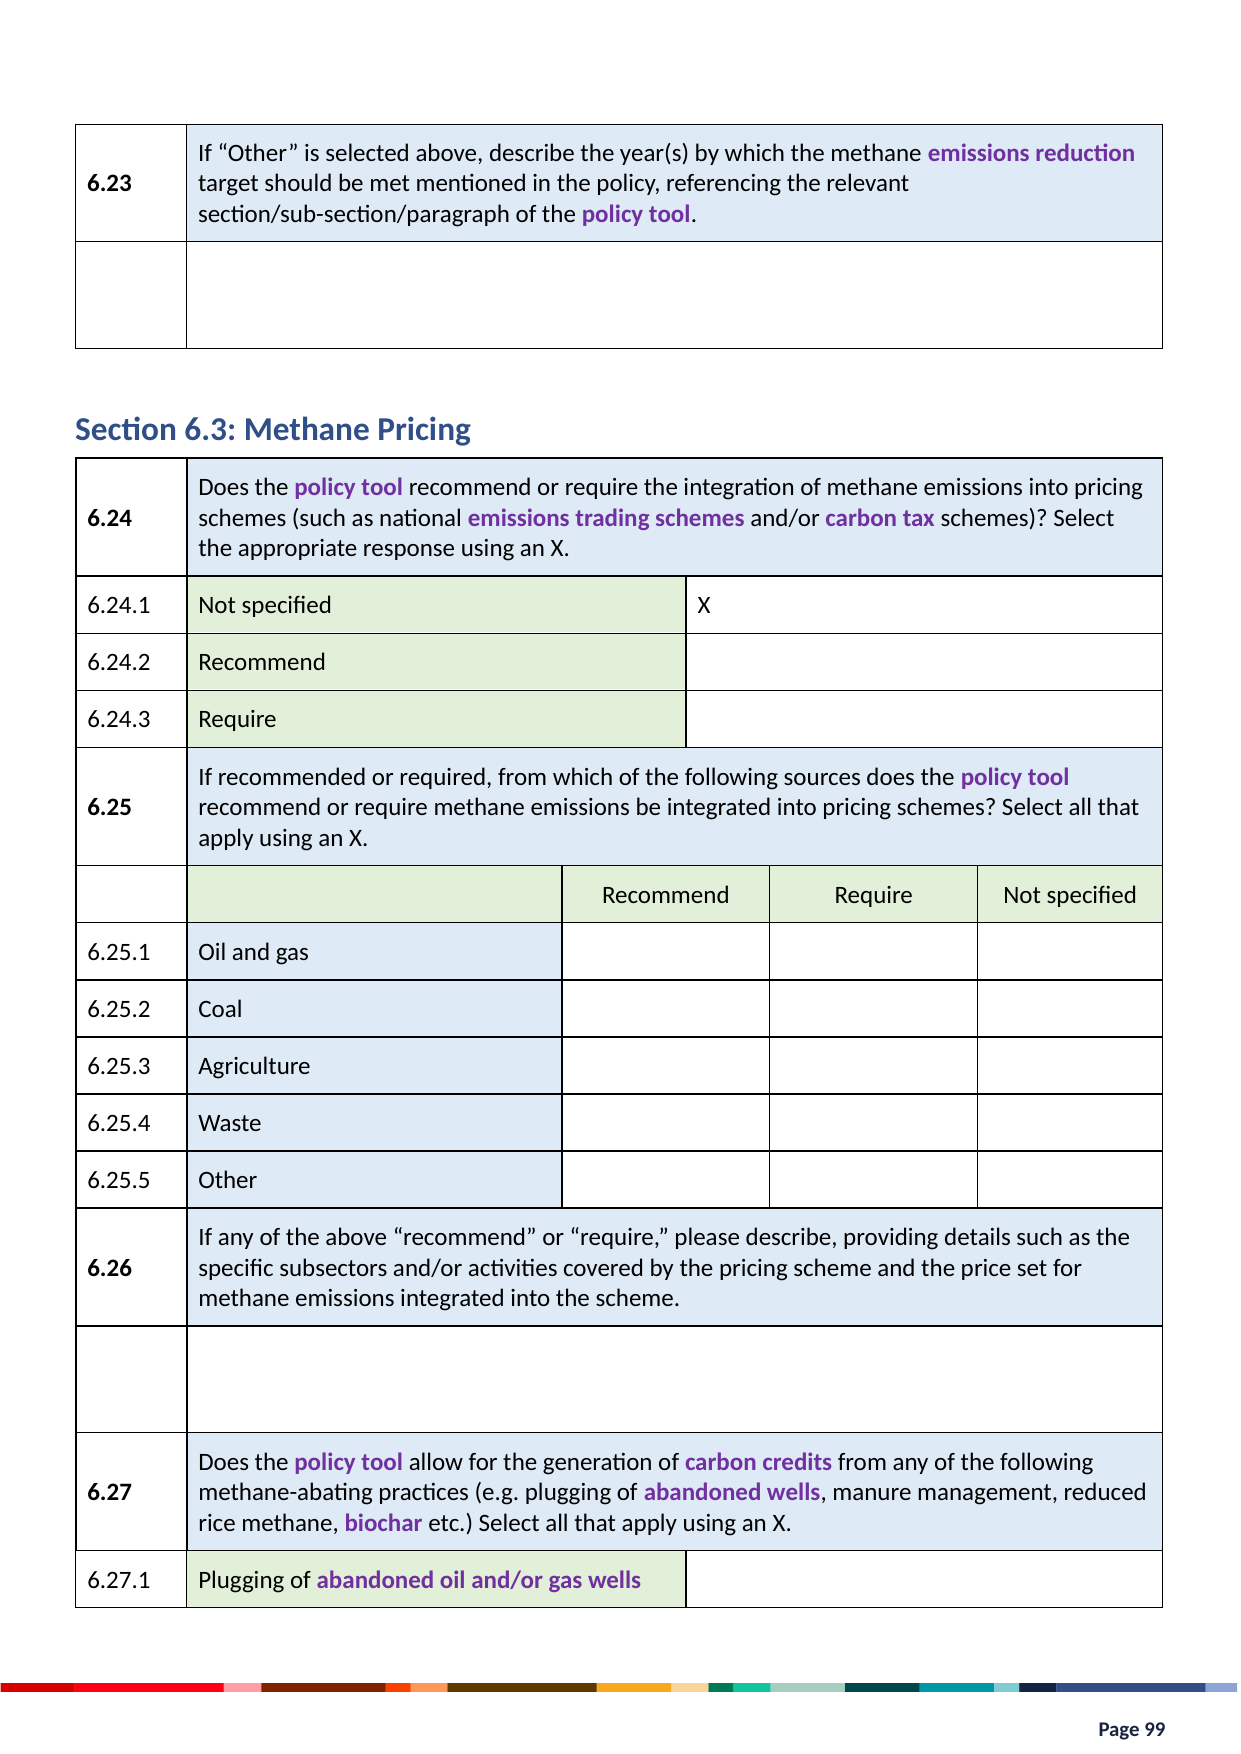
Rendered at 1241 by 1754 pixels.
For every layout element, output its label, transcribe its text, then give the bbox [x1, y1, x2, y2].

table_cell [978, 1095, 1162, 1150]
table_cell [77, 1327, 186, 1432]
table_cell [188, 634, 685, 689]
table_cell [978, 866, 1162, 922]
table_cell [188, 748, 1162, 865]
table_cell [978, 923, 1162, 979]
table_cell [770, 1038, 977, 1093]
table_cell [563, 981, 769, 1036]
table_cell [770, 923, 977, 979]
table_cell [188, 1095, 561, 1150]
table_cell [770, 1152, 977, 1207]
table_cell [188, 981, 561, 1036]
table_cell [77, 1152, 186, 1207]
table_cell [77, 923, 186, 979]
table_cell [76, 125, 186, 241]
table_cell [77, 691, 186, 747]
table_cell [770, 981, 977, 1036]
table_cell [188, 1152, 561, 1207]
subtitle Section 6.3: Methane Pricing [75, 408, 1165, 449]
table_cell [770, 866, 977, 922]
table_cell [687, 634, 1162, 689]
picture [0, 1683, 1236, 1692]
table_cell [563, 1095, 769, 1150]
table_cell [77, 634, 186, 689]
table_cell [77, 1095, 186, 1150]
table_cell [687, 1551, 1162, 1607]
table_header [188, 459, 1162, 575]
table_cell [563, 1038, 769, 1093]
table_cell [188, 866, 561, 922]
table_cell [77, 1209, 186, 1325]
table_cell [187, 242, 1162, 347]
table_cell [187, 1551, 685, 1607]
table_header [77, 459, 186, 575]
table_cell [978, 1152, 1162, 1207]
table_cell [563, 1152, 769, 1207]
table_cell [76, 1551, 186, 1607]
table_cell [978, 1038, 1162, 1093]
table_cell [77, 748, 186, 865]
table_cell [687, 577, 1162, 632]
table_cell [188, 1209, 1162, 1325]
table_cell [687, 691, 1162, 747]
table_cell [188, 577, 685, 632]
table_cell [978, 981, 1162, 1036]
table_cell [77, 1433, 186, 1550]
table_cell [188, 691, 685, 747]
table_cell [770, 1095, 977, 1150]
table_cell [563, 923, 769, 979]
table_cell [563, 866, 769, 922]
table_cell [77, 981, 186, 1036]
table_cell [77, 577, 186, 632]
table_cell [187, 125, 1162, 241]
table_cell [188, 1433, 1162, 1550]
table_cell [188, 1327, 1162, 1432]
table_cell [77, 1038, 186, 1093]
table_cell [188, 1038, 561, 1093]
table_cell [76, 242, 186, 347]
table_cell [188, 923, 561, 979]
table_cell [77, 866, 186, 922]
